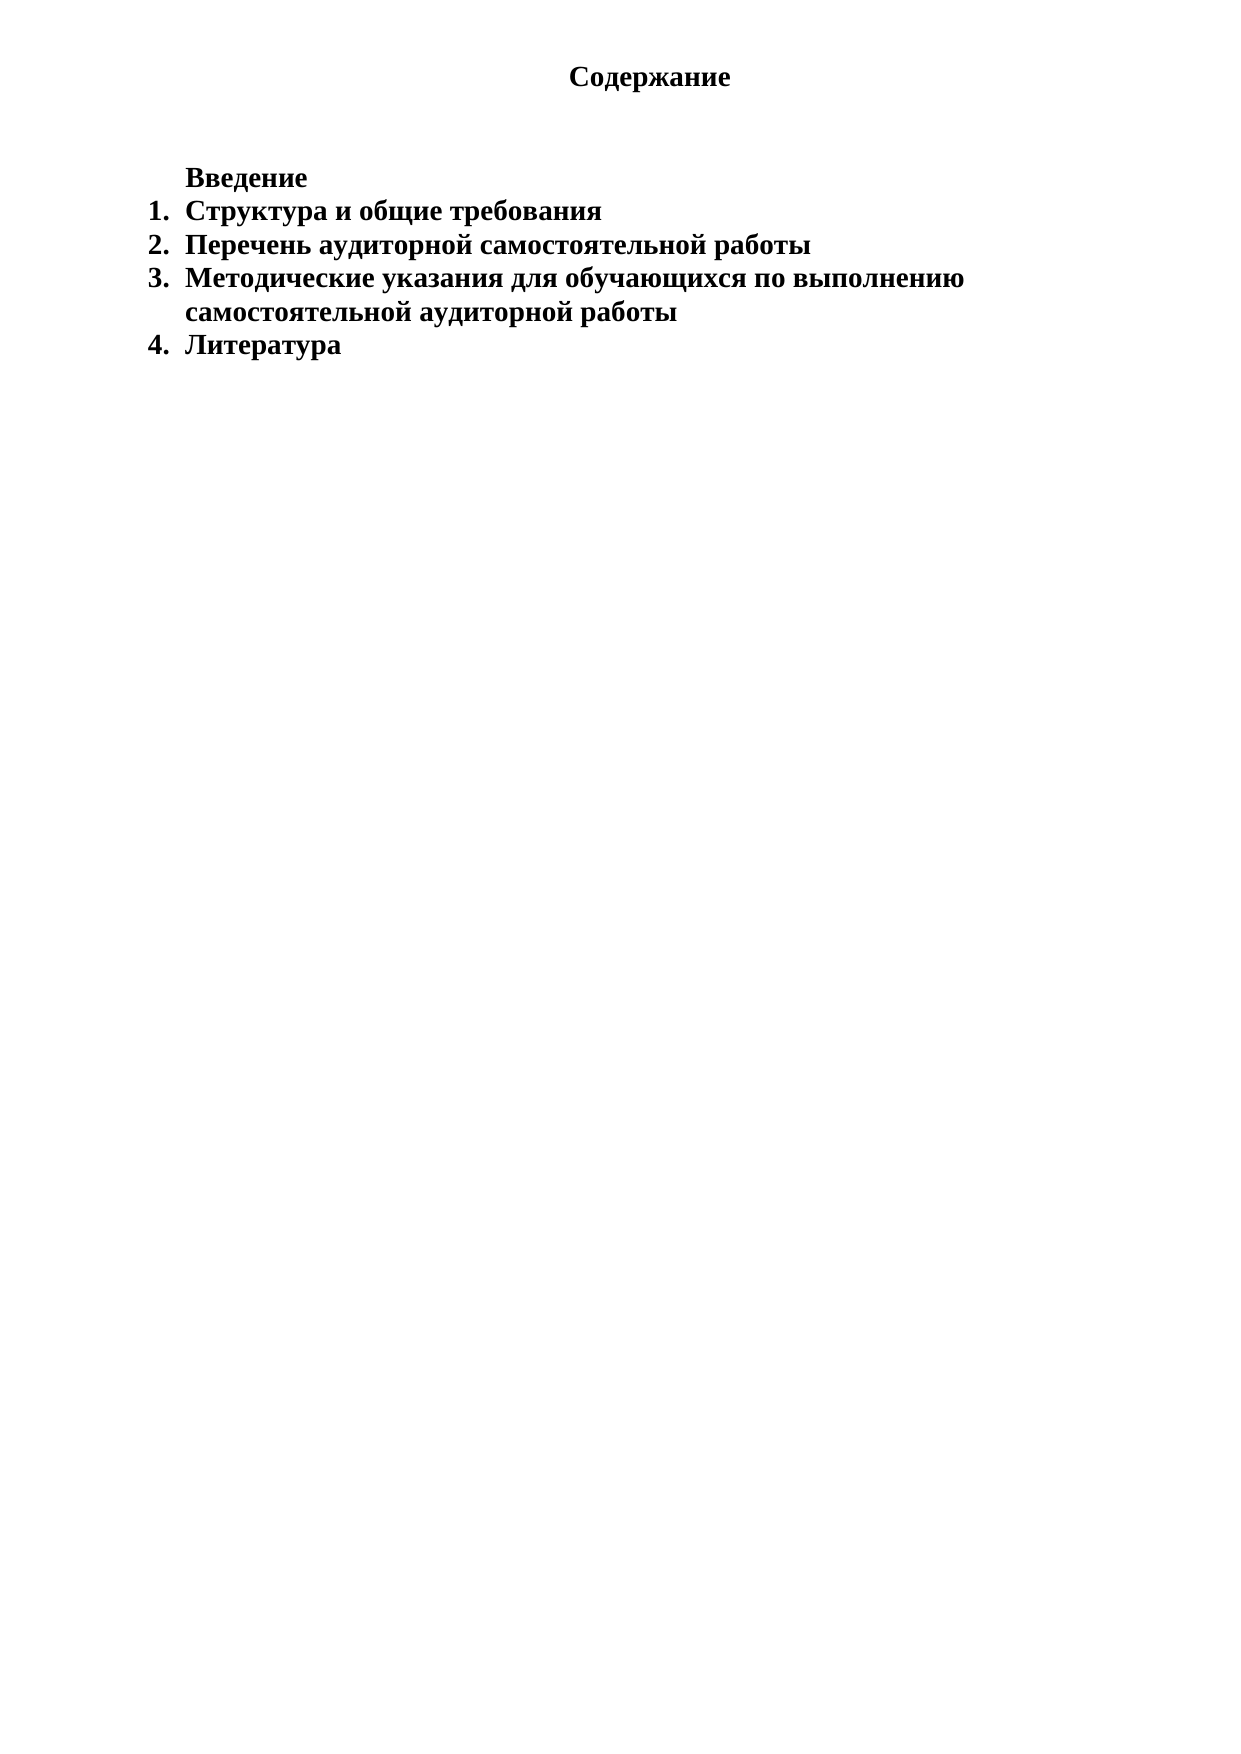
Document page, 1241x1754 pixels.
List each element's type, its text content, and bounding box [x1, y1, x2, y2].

list Перечень аудиторной самостоятельной работы [148, 227, 1181, 260]
text Содержание [118, 59, 1181, 93]
list Структура и общие требования [148, 193, 1181, 227]
list Методические указания для обучающихся по выполнению самостоятельной аудиторной работы [148, 260, 1181, 327]
list Литература [148, 327, 1181, 361]
text Введение [185, 160, 1181, 193]
